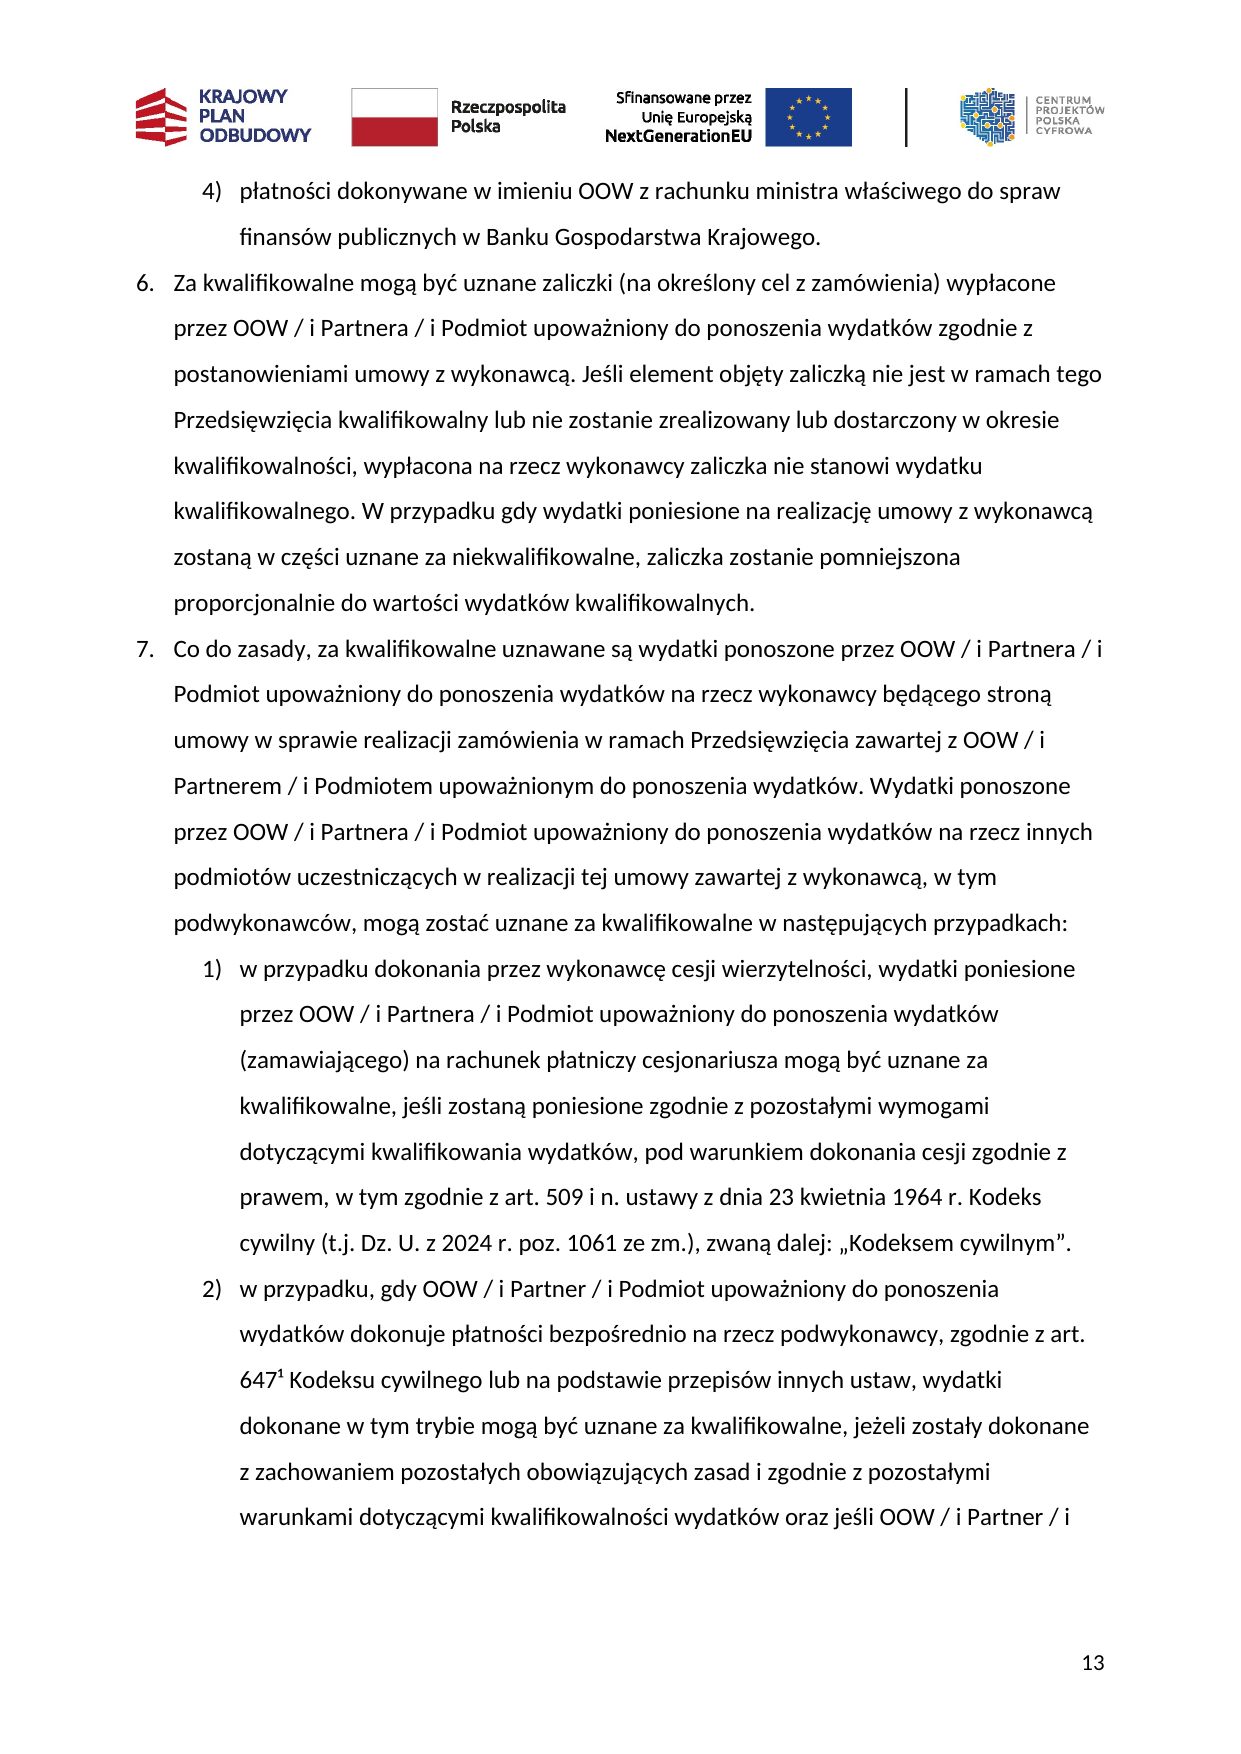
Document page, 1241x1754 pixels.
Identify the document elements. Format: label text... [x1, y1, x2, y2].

list Za kwalifikowalne mogą być uznane zaliczki (na określony cel z zamówienia) wypłacone przez OOW / i Partnera / i Podmiot upoważniony do ponoszenia wydatków zgodnie z postanowieniami umowy z wykonawcą. Jeśli element objęty zaliczką nie jest w ramach tego Przedsięwzięcia kwalifikowalny lub nie zostanie zrealizowany lub dostarczony w okresie kwalifikowalności, wypłacona na rzecz wykonawcy zaliczka nie stanowi wydatku kwalifikowalnego. W przypadku gdy wydatki poniesione na realizację umowy z wykonawcą zostaną w części uznane za niekwalifikowalne, zaliczka zostanie pomniejszona proporcjonalnie do wartości wydatków kwalifikowalnych. [136, 267, 1104, 617]
picture [135, 88, 1105, 147]
list w przypadku dokonania przez wykonawcę cesji wierzytelności, wydatki poniesione przez OOW / i Partnera / i Podmiot upoważniony do ponoszenia wydatków (zamawiającego) na rachunek płatniczy cesjonariusza mogą być uznane za kwalifikowalne, jeśli zostaną poniesione zgodnie z pozostałymi wymogami dotyczącymi kwalifikowania wydatków, pod warunkiem dokonania cesji zgodnie z prawem, w tym zgodnie z art. 509 i n. ustawy z dnia 23 kwietnia 1964 r. Kodeks cywilny (t.j. Dz. U. z 2024 r. poz. 1061 ze zm.), zwaną dalej: „Kodeksem cywilnym”. [202, 953, 1104, 1258]
list Co do zasady, za kwalifikowalne uznawane są wydatki ponoszone przez OOW / i Partnera / i Podmiot upoważniony do ponoszenia wydatków na rzecz wykonawcy będącego stroną umowy w sprawie realizacji zamówienia w ramach Przedsięwzięcia zawartej z OOW / i Partnerem / i Podmiotem upoważnionym do ponoszenia wydatków. Wydatki ponoszone przez OOW / i Partnera / i Podmiot upoważniony do ponoszenia wydatków na rzecz innych podmiotów uczestniczących w realizacji tej umowy zawartej z wykonawcą, w tym podwykonawców, mogą zostać uznane za kwalifikowalne w następujących przypadkach: [136, 633, 1104, 938]
list płatności dokonywane w imieniu OOW z rachunku ministra właściwego do spraw finansów publicznych w Banku Gospodarstwa Krajowego. [202, 175, 1104, 252]
